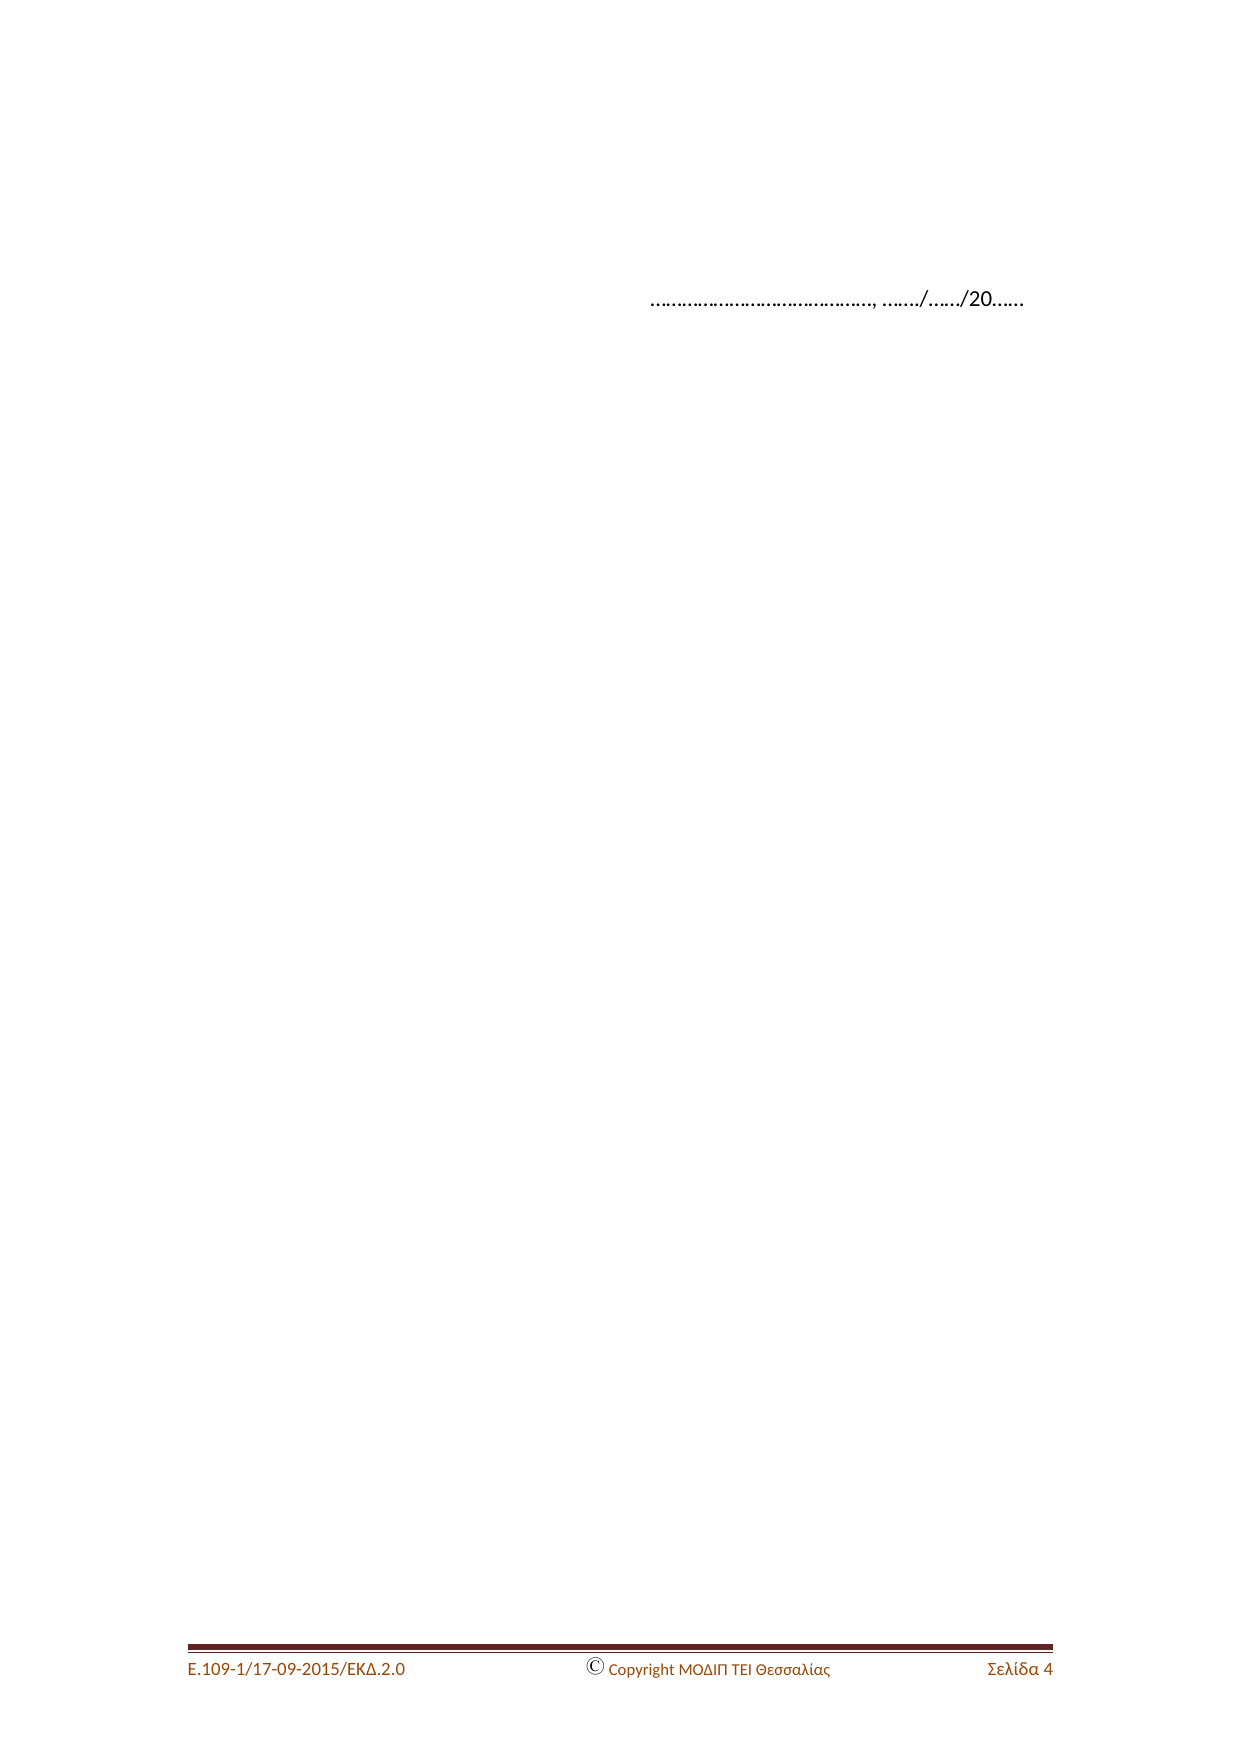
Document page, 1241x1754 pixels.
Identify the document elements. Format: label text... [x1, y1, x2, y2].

text ……………………………………, ……./……/20…… [187, 284, 1053, 312]
picture [582, 1655, 609, 1676]
